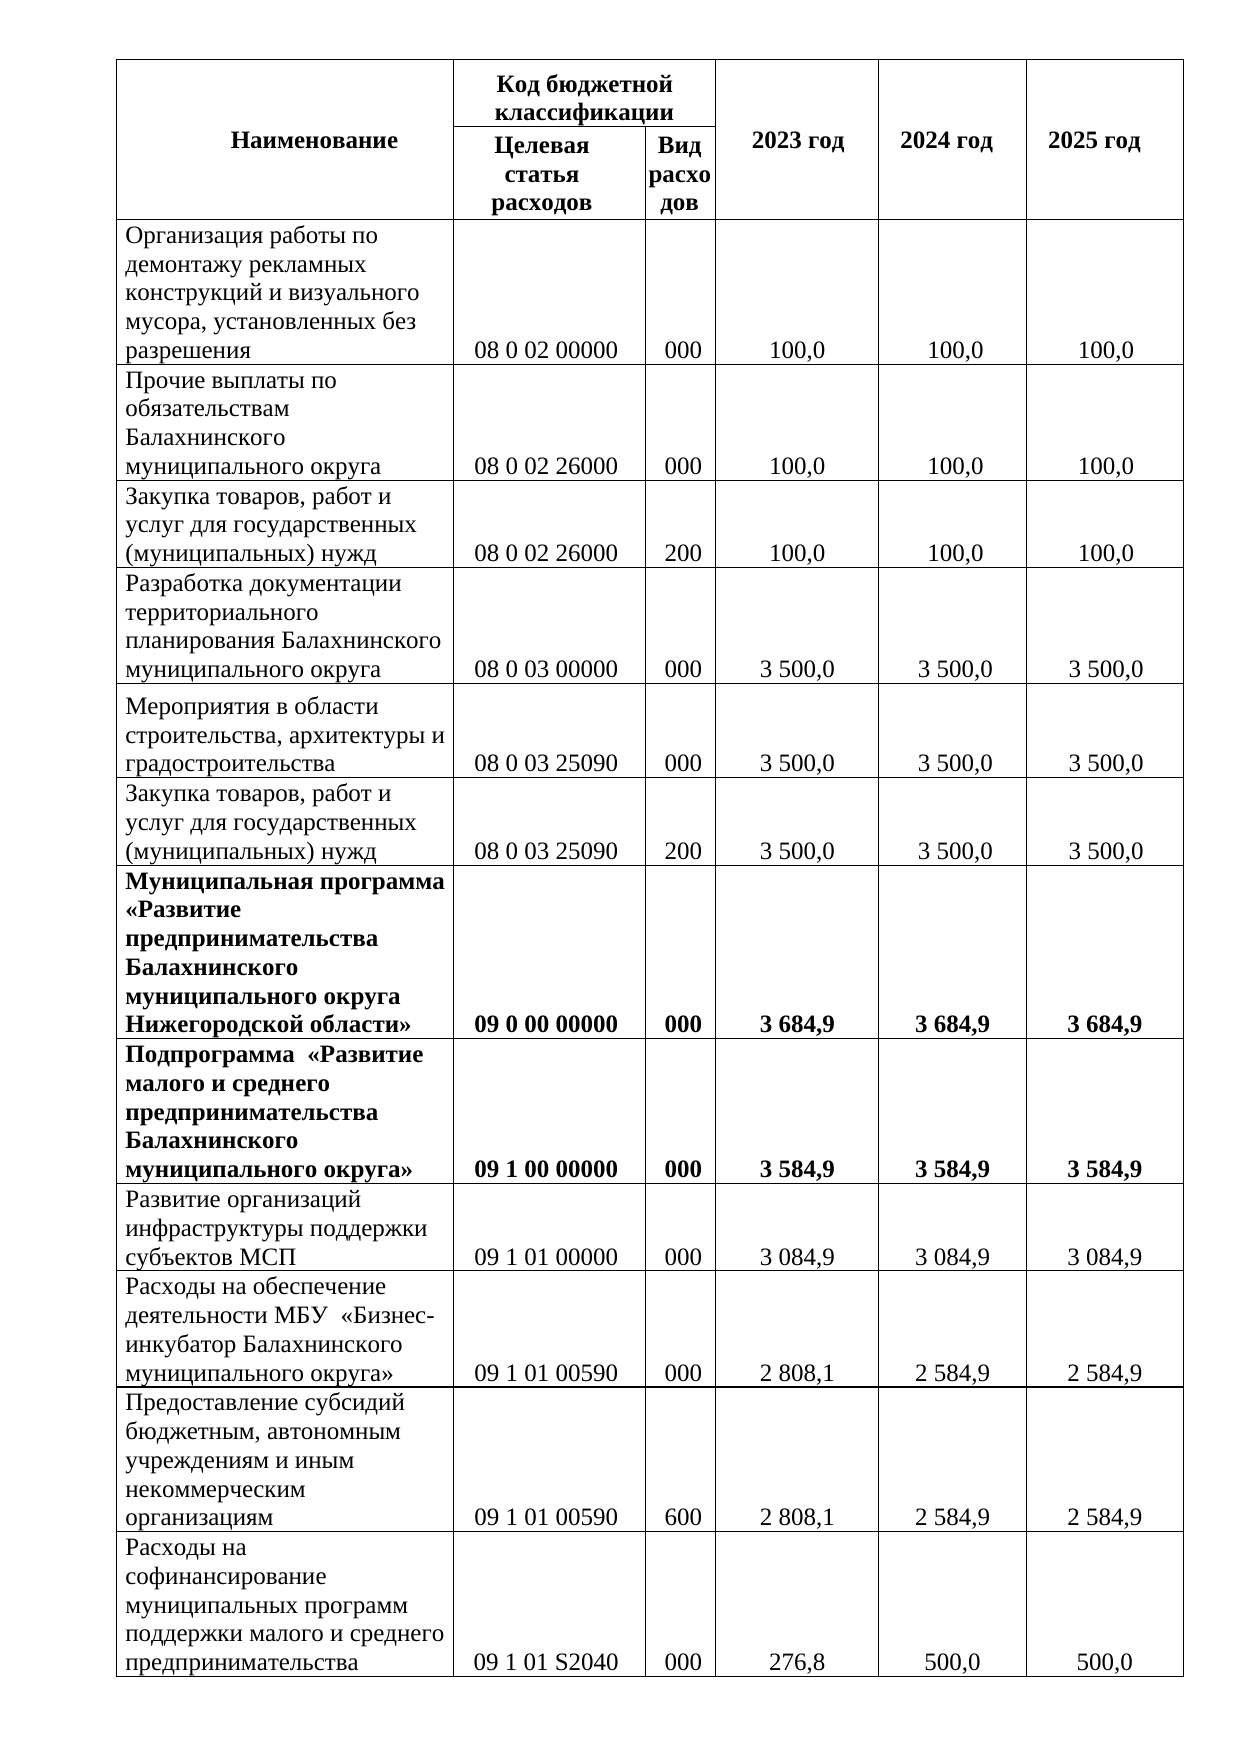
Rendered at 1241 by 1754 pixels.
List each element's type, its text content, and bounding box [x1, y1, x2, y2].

table_cell 100,0 [1027, 365, 1183, 480]
table_cell 100,0 [879, 365, 1026, 480]
table_header 2023 год [716, 60, 878, 219]
table_cell 3 500,0 [716, 568, 878, 683]
table_cell 000 [646, 568, 715, 683]
table_cell 100,0 [1027, 481, 1183, 567]
table_cell 3 084,9 [1027, 1184, 1183, 1270]
table_cell 09 1 01 00000 [454, 1184, 645, 1270]
table_cell Вид расходов [646, 127, 715, 219]
table_header 2024 год [879, 60, 1026, 219]
table_cell Прочие выплаты по обязательствам Балахнинского муниципального округа [117, 365, 453, 480]
table_cell 08 0 03 00000 [454, 568, 645, 683]
table_cell 3 084,9 [716, 1184, 878, 1270]
table_cell Расходы на обеспечение деятельности МБУ «Бизнес-инкубатор Балахнинского муниципального округа» [117, 1271, 453, 1386]
table_cell 09 1 01 00590 [454, 1388, 645, 1531]
table_cell 3 584,9 [716, 1039, 878, 1183]
table_cell 3 500,0 [879, 778, 1026, 865]
table_cell 000 [646, 1271, 715, 1386]
table_cell 2 584,9 [1027, 1388, 1183, 1531]
table_cell 600 [646, 1388, 715, 1531]
table_cell Закупка товаров, работ и услуг для государственных (муниципальных) нужд [117, 778, 453, 865]
table_header Наименование [117, 60, 453, 219]
table_cell 100,0 [1027, 220, 1183, 364]
table_cell Расходы на софинансирование муниципальных программ поддержки малого и среднего предпринимательства [117, 1532, 453, 1676]
table_cell 000 [646, 1039, 715, 1183]
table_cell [117, 1388, 453, 1531]
table_cell 276,8 [716, 1532, 878, 1676]
table_cell 3 084,9 [879, 1184, 1026, 1270]
table_cell 100,0 [716, 365, 878, 480]
table_cell 500,0 [879, 1532, 1026, 1676]
table_cell 200 [646, 778, 715, 865]
table_cell Мероприятия в области строительства, архитектуры и градостроительства [117, 684, 453, 777]
table_cell 2 584,9 [879, 1388, 1026, 1531]
table_header 2025 год [1027, 60, 1183, 219]
table_cell 3 500,0 [1027, 684, 1183, 777]
table_cell 000 [646, 1532, 715, 1676]
table_cell 000 [646, 220, 715, 364]
table_cell 09 1 00 00000 [454, 1039, 645, 1183]
table_cell Организация работы по демонтажу рекламных конструкций и визуального мусора, установленных без разрешения [117, 220, 453, 364]
table_cell 3 500,0 [1027, 778, 1183, 865]
table_cell 3 500,0 [879, 568, 1026, 683]
table_cell 000 [646, 866, 715, 1038]
table_cell 100,0 [879, 481, 1026, 567]
table_cell 3 684,9 [879, 866, 1026, 1038]
table_cell 08 0 03 25090 [454, 684, 645, 777]
table_cell 000 [646, 1184, 715, 1270]
table_cell 08 0 03 25090 [454, 778, 645, 865]
table_cell Разработка документации территориального планирования Балахнинского муниципального округа [117, 568, 453, 683]
table_cell Муниципальная программа «Развитие предпринимательства Балахнинского муниципального округа Нижегородской области» [117, 866, 453, 1038]
table_cell 3 684,9 [1027, 866, 1183, 1038]
table_cell 2 584,9 [879, 1271, 1026, 1386]
table_cell Закупка товаров, работ и услуг для государственных (муниципальных) нужд [117, 481, 453, 567]
table_cell 500,0 [1027, 1532, 1183, 1676]
table_cell 08 0 02 26000 [454, 365, 645, 480]
table_cell 3 584,9 [879, 1039, 1026, 1183]
table_cell 09 0 00 00000 [454, 866, 645, 1038]
table_cell 3 684,9 [716, 866, 878, 1038]
table_cell 100,0 [716, 220, 878, 364]
table_cell 000 [646, 365, 715, 480]
table_cell 3 500,0 [716, 778, 878, 865]
table_cell 09 1 01 00590 [454, 1271, 645, 1386]
table_cell Целевая статья расходов [454, 127, 645, 219]
table_cell 2 584,9 [1027, 1271, 1183, 1386]
table_cell 3 500,0 [716, 684, 878, 777]
table_cell Подпрограмма «Развитие малого и среднего предпринимательства Балахнинского муниципального округа» [117, 1039, 453, 1183]
table_cell 200 [646, 481, 715, 567]
table_cell 3 500,0 [879, 684, 1026, 777]
table_cell 100,0 [879, 220, 1026, 364]
table_cell 08 0 02 26000 [454, 481, 645, 567]
table_cell 100,0 [716, 481, 878, 567]
table_cell 08 0 02 00000 [454, 220, 645, 364]
table_cell Развитие организаций инфраструктуры поддержки субъектов МСП [117, 1184, 453, 1270]
table_cell 2 808,1 [716, 1388, 878, 1531]
table_header Код бюджетной классификации [454, 60, 715, 126]
table_cell 3 500,0 [1027, 568, 1183, 683]
table_cell 09 1 01 S2040 [454, 1532, 645, 1676]
table_cell 2 808,1 [716, 1271, 878, 1386]
table_cell 3 584,9 [1027, 1039, 1183, 1183]
table_cell 000 [646, 684, 715, 777]
